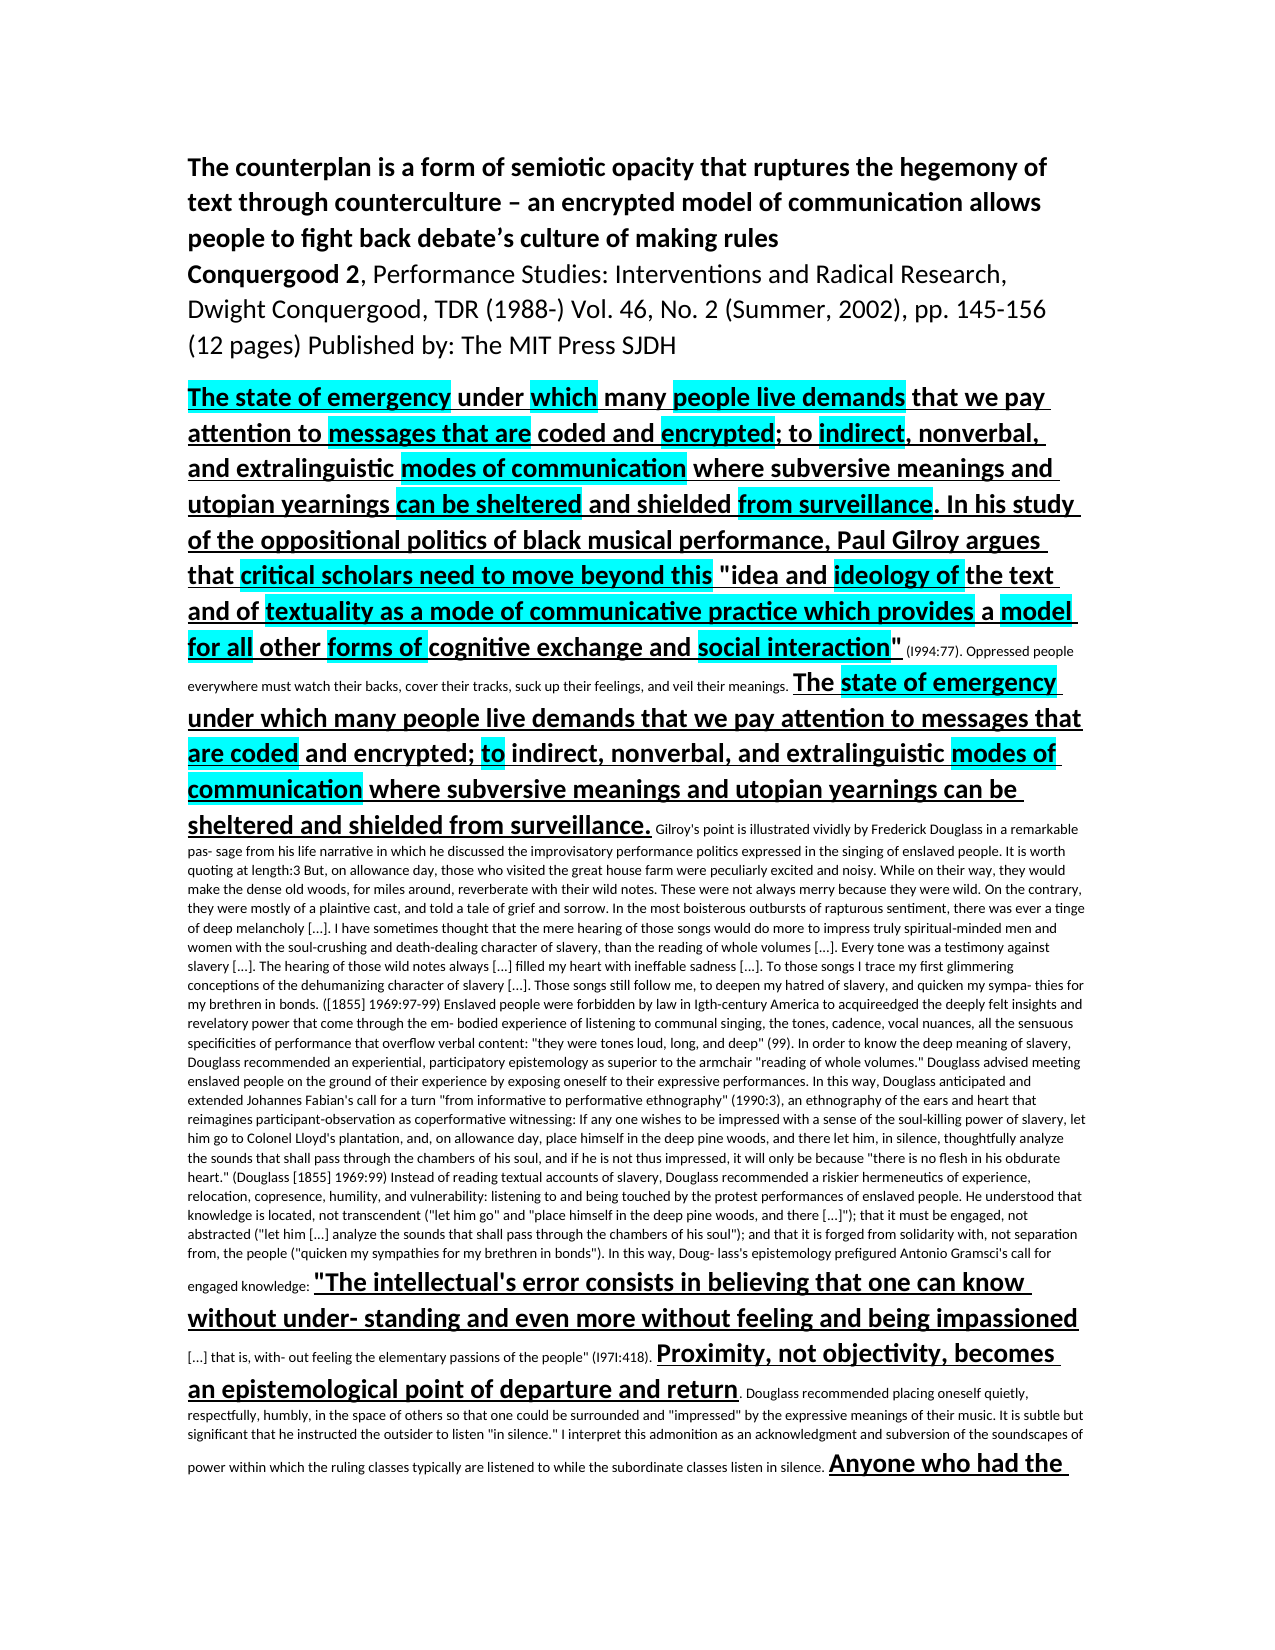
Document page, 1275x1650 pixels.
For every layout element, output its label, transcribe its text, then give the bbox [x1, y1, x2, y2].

text Conquergood 2, Performance Studies: Interventions and Radical Research, Dwight Conquergood, TDR (1988-) Vol. 46, No. 2 (Summer, 2002), pp. 145-156 (12 pages) Published by: The MIT Press SJDH [187, 257, 1087, 361]
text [187, 380, 1087, 1479]
subtitle The counterplan is a form of semiotic opacity that ruptures the hegemony of text through counterculture – an encrypted model of communication allows people to fight back debate’s culture of making rules [187, 150, 1087, 254]
